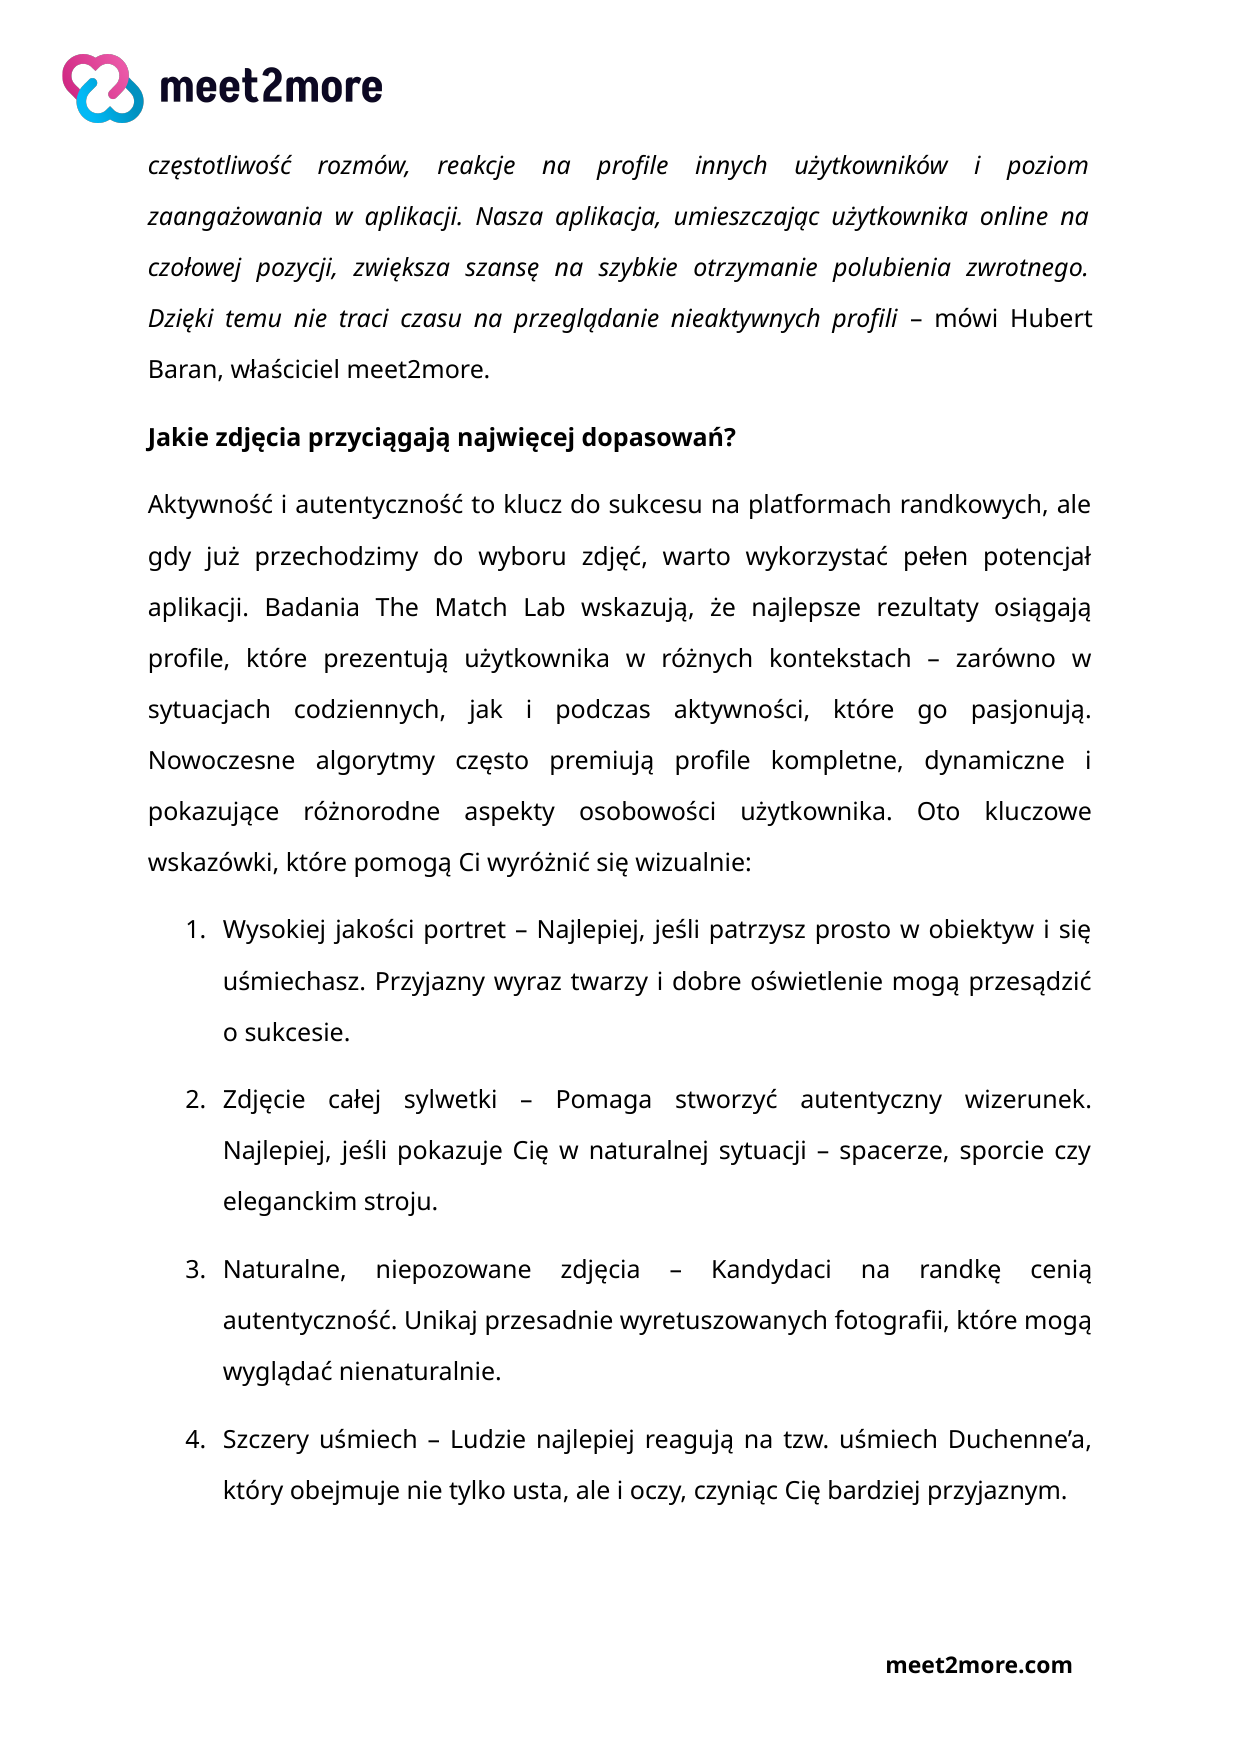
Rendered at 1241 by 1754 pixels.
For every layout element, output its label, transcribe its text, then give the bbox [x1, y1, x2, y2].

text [148, 148, 1093, 386]
list Wysokiej jakości portret – Najlepiej, jeśli patrzysz prosto w obiektyw i się uśmiechasz. Przyjazny wyraz twarzy i dobre oświetlenie mogą przesądzić o sukcesie. [185, 912, 1093, 1048]
list Zdjęcie całej sylwetki – Pomaga stworzyć autentyczny wizerunek. Najlepiej, jeśli pokazuje Cię w naturalnej sytuacji – spacerze, sporcie czy eleganckim stroju. [185, 1082, 1093, 1218]
picture [62, 54, 382, 123]
list Szczery uśmiech – Ludzie najlepiej reagują na tzw. uśmiech Duchenne’a, który obejmuje nie tylko usta, ale i oczy, czyniąc Cię bardziej przyjaznym. [185, 1422, 1093, 1507]
text Jakie zdjęcia przyciągają najwięcej dopasowań? [148, 419, 1093, 453]
list Naturalne, niepozowane zdjęcia – Kandydaci na randkę cenią autentyczność. Unikaj przesadnie wyretuszowanych fotografii, które mogą wyglądać nienaturalnie. [185, 1252, 1093, 1388]
text Aktywność i autentyczność to klucz do sukcesu na platformach randkowych, ale gdy już przechodzimy do wyboru zdjęć, warto wykorzystać pełen potencjał aplikacji. Badania The Match Lab wskazują, że najlepsze rezultaty osiągają profile, które prezentują użytkownika w różnych kontekstach – zarówno w sytuacjach codziennych, jak i podczas aktywności, które go pasjonują. Nowoczesne algorytmy często premiują profile kompletne, dynamiczne i pokazujące różnorodne aspekty osobowości użytkownika. Oto kluczowe wskazówki, które pomogą Ci wyróżnić się wizualnie: [148, 487, 1093, 878]
